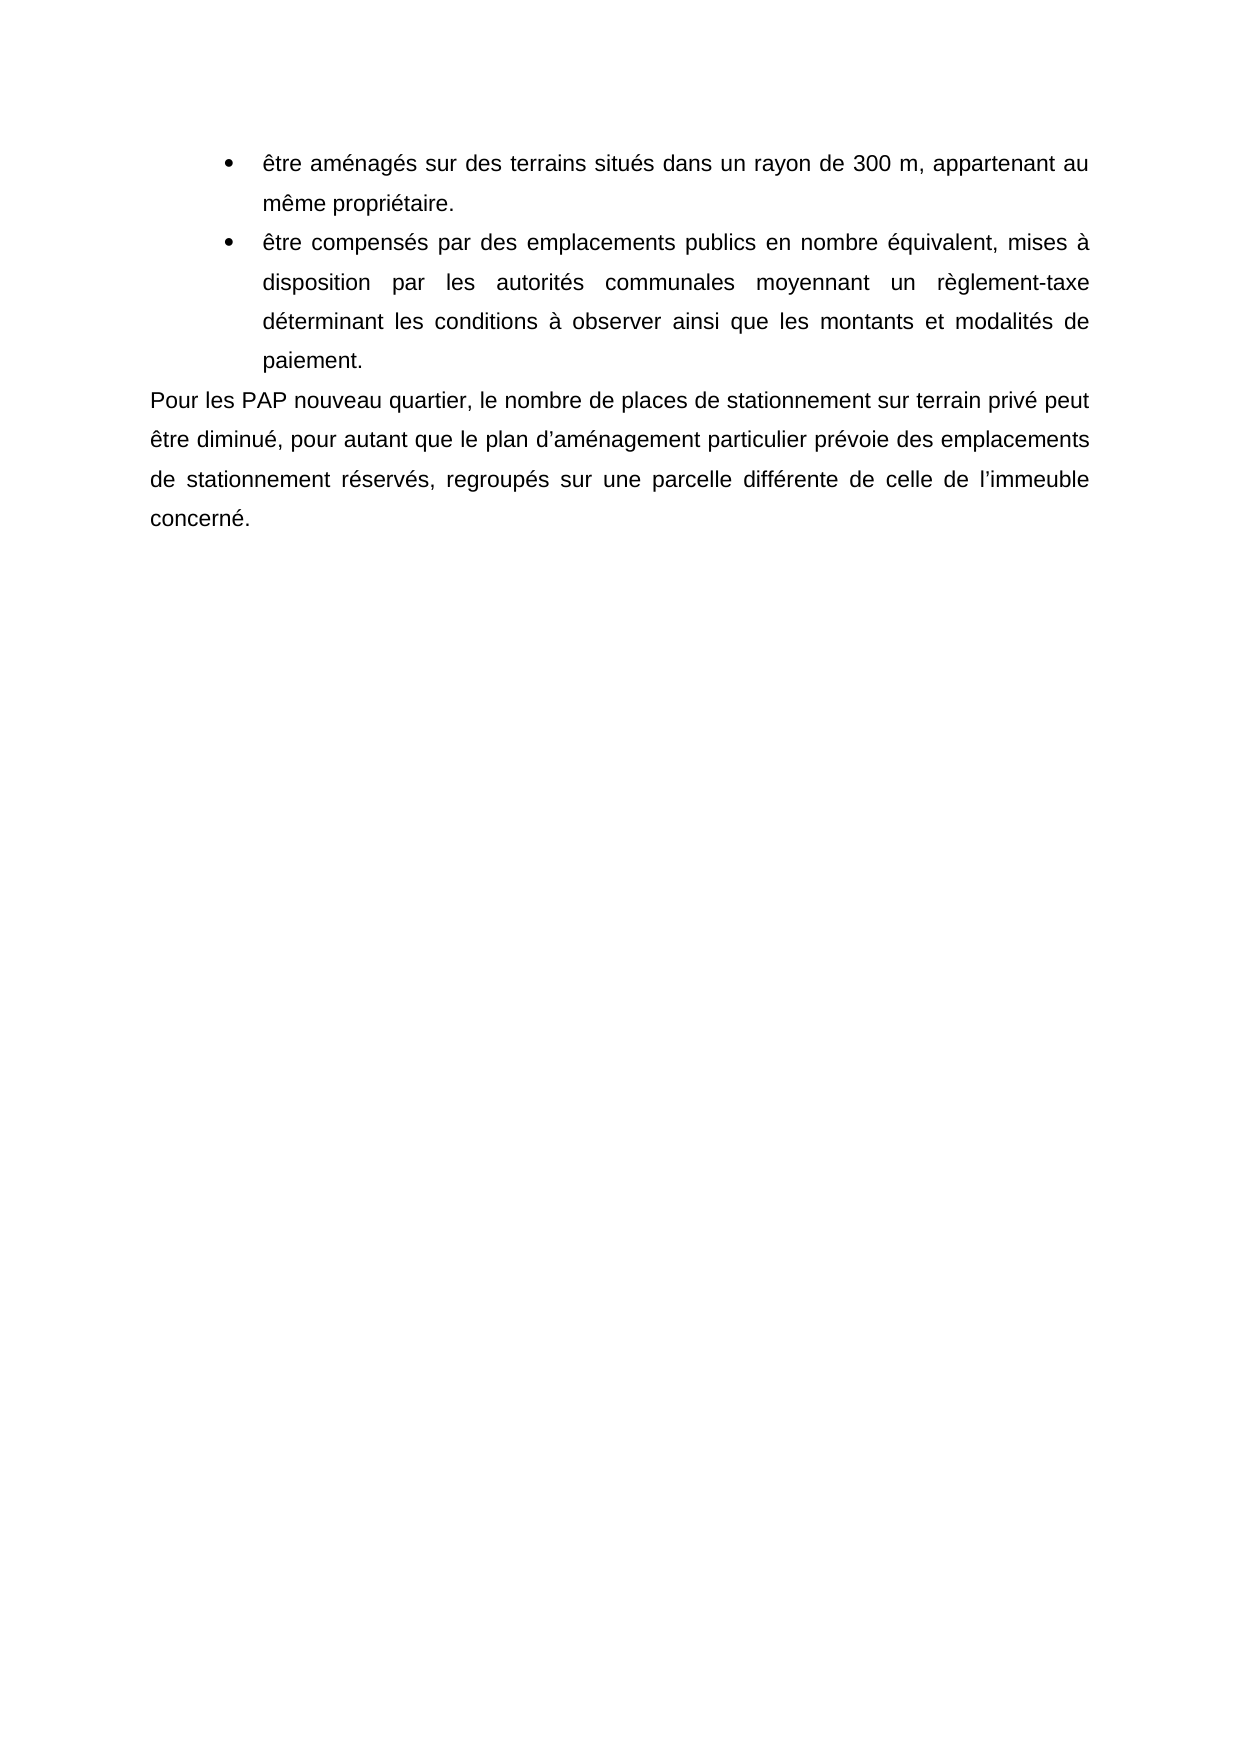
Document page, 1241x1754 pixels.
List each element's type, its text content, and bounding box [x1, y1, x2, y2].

list être compensés par des emplacements publics en nombre équivalent, mises à disposition par les autorités communales moyennant un règlement-taxe déterminant les conditions à observer ainsi que les montants et modalités de paiement. [225, 229, 1090, 374]
text Pour les PAP nouveau quartier, le nombre de places de stationnement sur terrain privé peut être diminué, pour autant que le plan d’aménagement particulier prévoie des emplacements de stationnement réservés, regroupés sur une parcelle différente de celle de l’immeuble concerné. [150, 387, 1090, 532]
list être aménagés sur des terrains situés dans un rayon de 300 m, appartenant au même propriétaire. [225, 150, 1090, 216]
